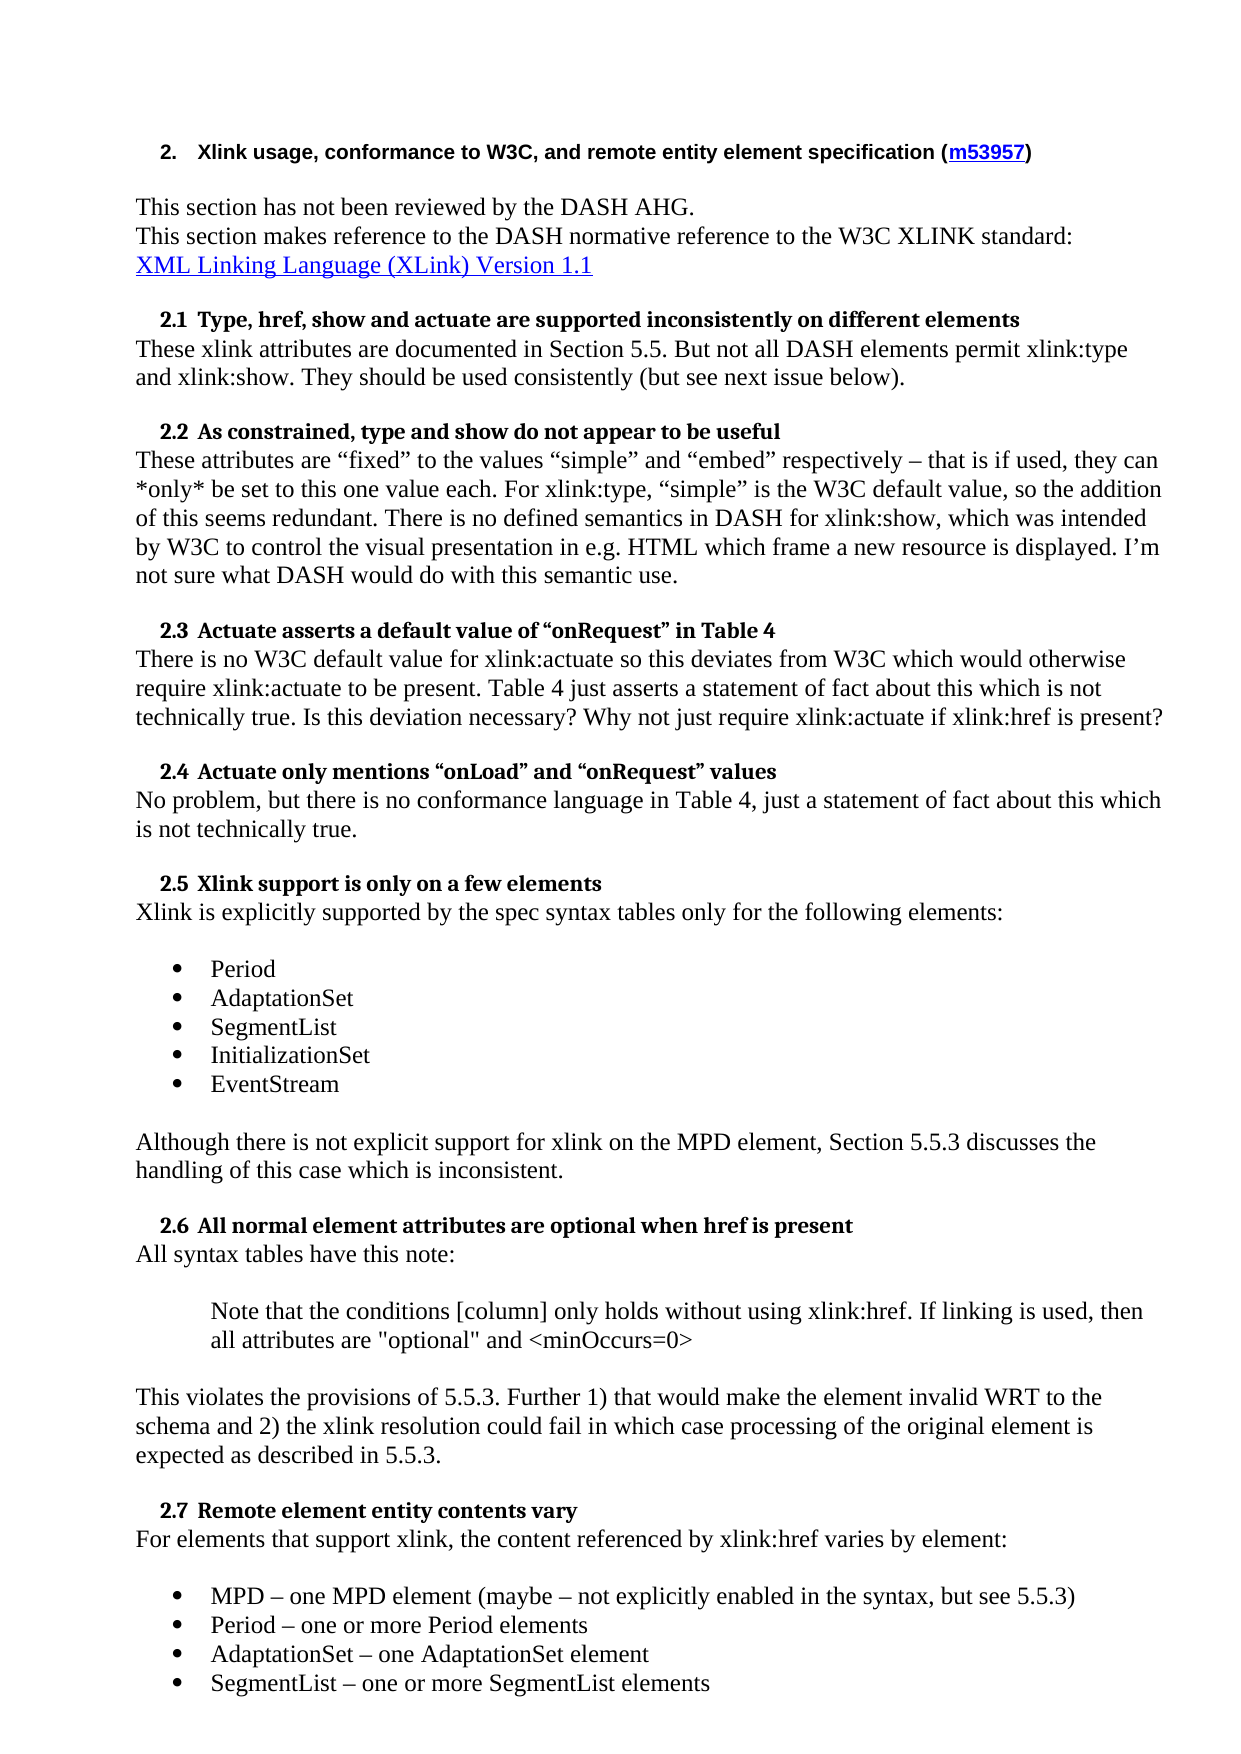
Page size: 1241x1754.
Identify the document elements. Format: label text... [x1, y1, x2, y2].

text These xlink attributes are documented in Section 5.5. But not all DASH elements permit xlink:type and xlink:show. They should be used consistently (but see next issue below). [135, 334, 1166, 391]
list MPD – one MPD element (maybe – not explicitly enabled in the syntax, but see 5.5.3) [173, 1581, 1166, 1610]
text Note that the conditions [column] only holds without using xlink:href. If linking is used, then all attributes are "optional" and <minOccurs=0> [210, 1296, 1166, 1354]
text Although there is not explicit support for xlink on the MPD element, Section 5.5.3 discusses the handling of this case which is inconsistent. [135, 1127, 1166, 1184]
list Period – one or more Period elements [173, 1610, 1166, 1639]
text No problem, but there is no conformance language in Table 4, just a statement of fact about this which is not technically true. [135, 785, 1166, 842]
text All syntax tables have this note: [135, 1239, 1166, 1267]
text Xlink is explicitly supported by the spec syntax tables only for the following elements: [135, 897, 1166, 926]
text These attributes are “fixed” to the values “simple” and “embed” respectively – that is if used, they can *only* be set to this one value each. For xlink:type, “simple” is the W3C default value, so the addition of this seems redundant. There is no defined semantics in DASH for xlink:show, which was intended by W3C to control the visual presentation in e.g. HTML which frame a new resource is displayed. I’m not sure what DASH would do with this semantic use. [135, 446, 1166, 589]
subtitle All normal element attributes are optional when href is present [160, 1212, 1166, 1239]
list AdaptationSet – one AdaptationSet element [173, 1639, 1166, 1668]
subtitle Actuate asserts a default value of “onRequest” in Table 4 [160, 618, 1166, 644]
list EventStream [173, 1069, 1166, 1098]
subtitle As constrained, type and show do not appear to be useful [160, 419, 1166, 446]
text This violates the provisions of 5.5.3. Further 1) that would make the element invalid WRT to the schema and 2) the xlink resolution could fail in which case processing of the original element is expected as described in 5.5.3. [135, 1382, 1166, 1469]
list AdaptationSet [173, 983, 1166, 1012]
subtitle Actuate only mentions “onLoad” and “onRequest” values [160, 759, 1166, 785]
list Period [173, 954, 1166, 983]
subtitle Xlink usage, conformance to W3C, and remote entity element specification (m53957) [160, 139, 1166, 163]
text This section makes reference to the DASH normative reference to the W3C XLINK standard: [135, 221, 1166, 250]
text XML Linking Language (XLink) Version 1.1 [135, 250, 1166, 278]
subtitle Type, href, show and actuate are supported inconsistently on different elements [160, 307, 1166, 334]
text This section has not been reviewed by the DASH AHG. [135, 192, 1166, 221]
text For elements that support xlink, the content referenced by xlink:href varies by element: [135, 1524, 1166, 1553]
subtitle Remote element entity contents vary [160, 1497, 1166, 1524]
list SegmentList [173, 1012, 1166, 1041]
subtitle Xlink support is only on a few elements [160, 871, 1166, 897]
list SegmentList – one or more SegmentList elements [173, 1668, 1166, 1696]
list InitializationSet [173, 1041, 1166, 1069]
text There is no W3C default value for xlink:actuate so this deviates from W3C which would otherwise require xlink:actuate to be present. Table 4 just asserts a statement of fact about this which is not technically true. Is this deviation necessary? Why not just require xlink:actuate if xlink:href is present? [135, 644, 1166, 731]
